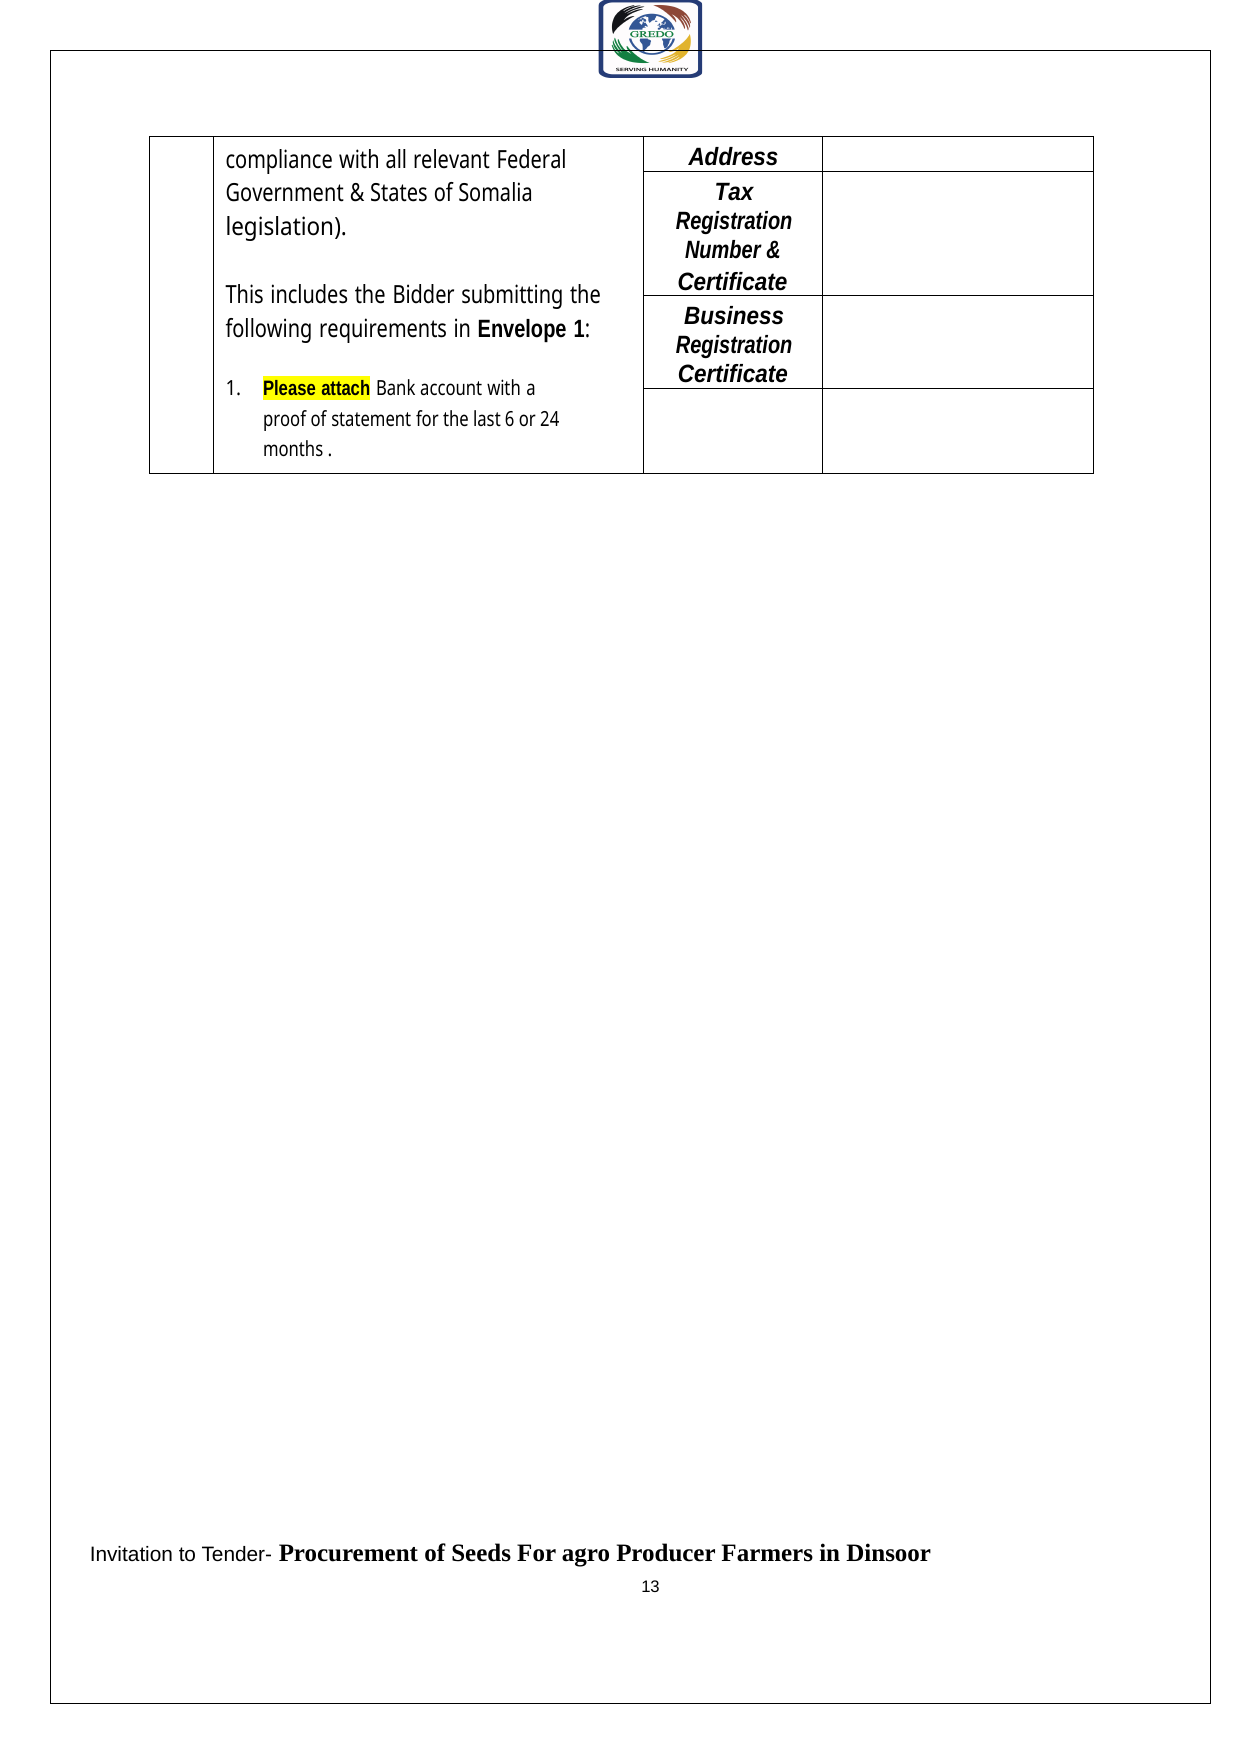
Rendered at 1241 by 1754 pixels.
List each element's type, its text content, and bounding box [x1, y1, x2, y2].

table_cell [644, 389, 822, 473]
picture [598, 51, 703, 78]
picture [598, 0, 703, 50]
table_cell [644, 137, 822, 171]
table_cell [823, 137, 1093, 171]
table_cell Business Registration Certificate [644, 296, 822, 388]
table_cell [823, 172, 1093, 295]
table_cell [823, 296, 1093, 388]
table_cell [823, 389, 1093, 473]
table_cell Tax Registration Number & Certificate [644, 172, 822, 295]
